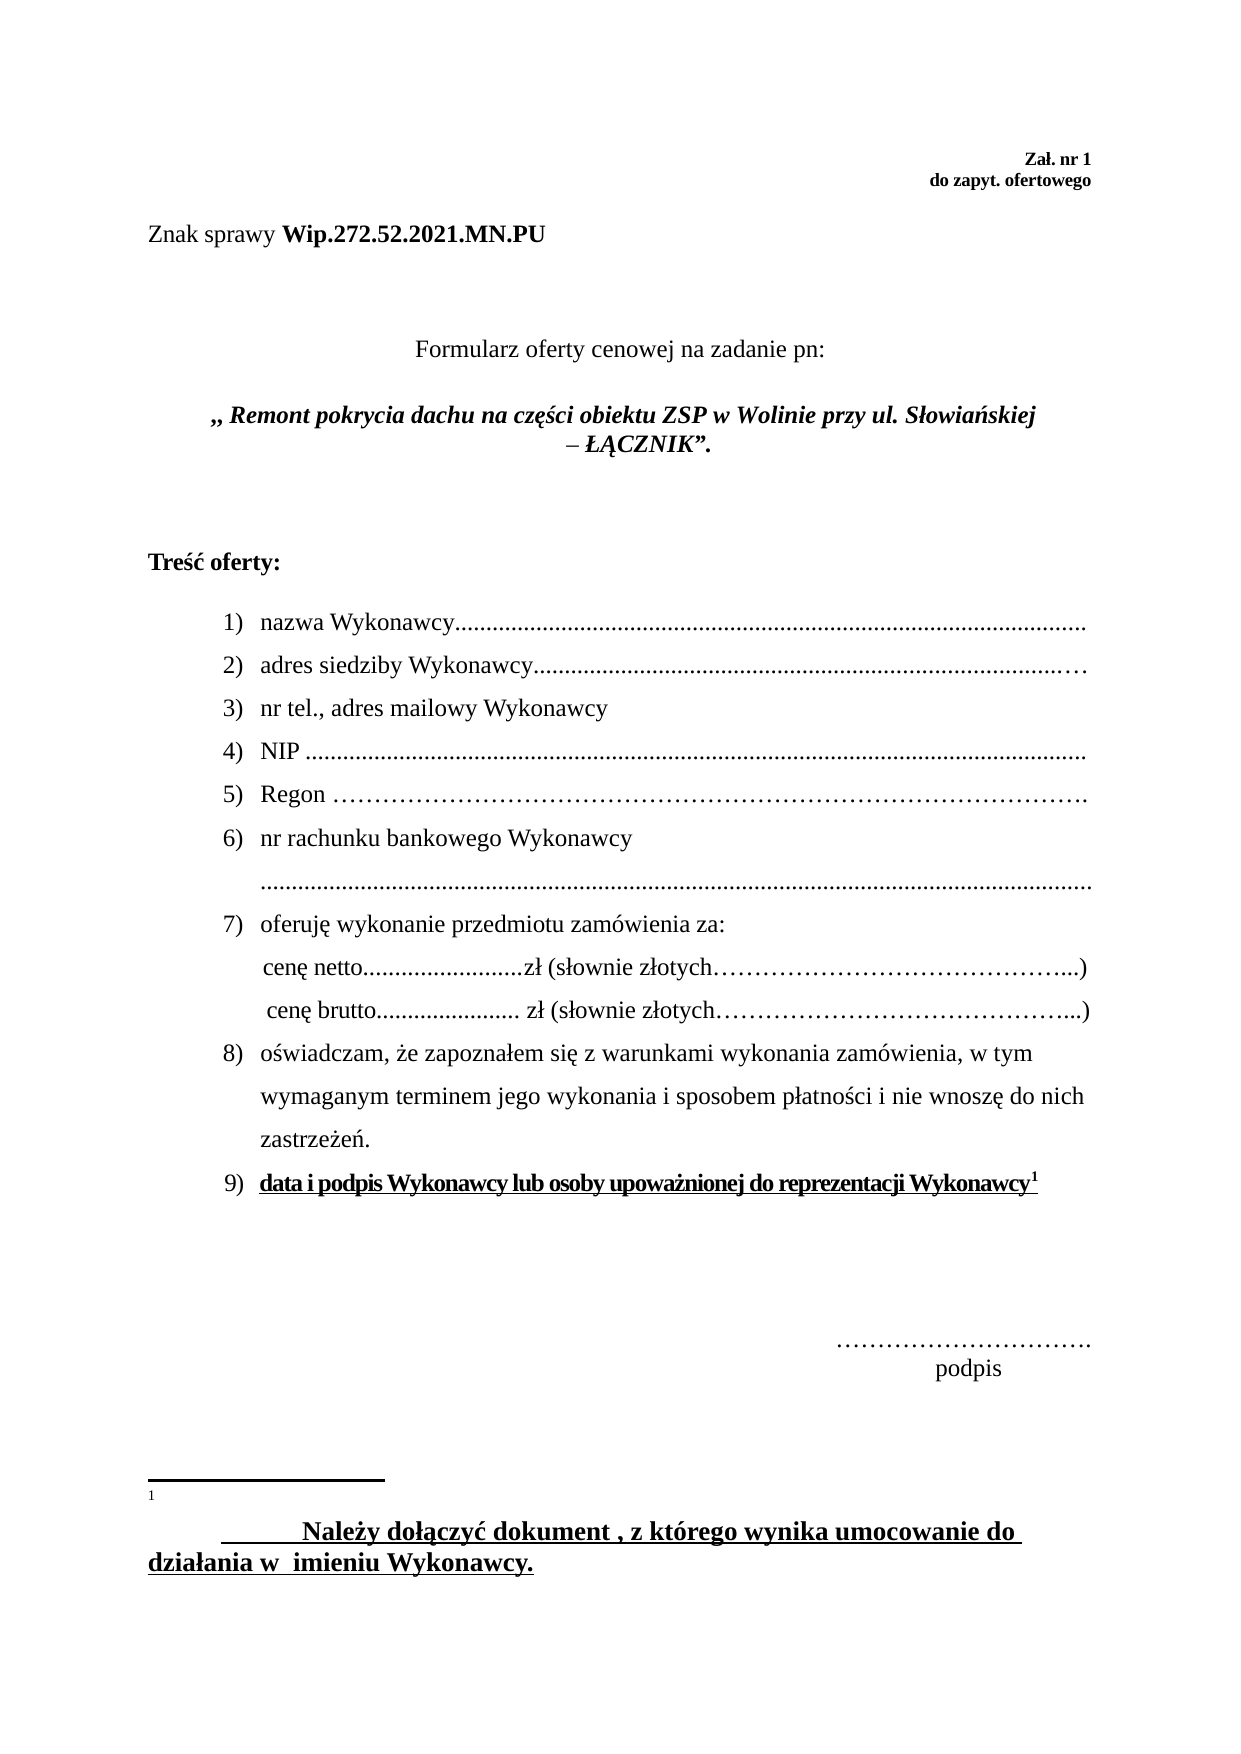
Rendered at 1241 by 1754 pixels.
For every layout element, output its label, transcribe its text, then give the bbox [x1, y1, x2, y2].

list NIP .. [223, 736, 1093, 765]
text wymaganym terminem jego wykonania i sposobem płatności i nie wnoszę do nich zastrzeżeń. [260, 1081, 1093, 1153]
list Regon ………………………………………………………………………………. [223, 779, 1093, 808]
list nazwa Wykonawcy .. [223, 607, 1093, 636]
text do zapyt. ofertowego [148, 169, 1093, 191]
text cenę netto zł (słownie złotych……………………………………...) [148, 952, 1093, 981]
text Formularz oferty cenowej na zadanie pn: [148, 334, 1093, 363]
text 9) data i podpis Wykonawcy lub osoby upoważnionej do reprezentacji Wykonawcy [148, 1168, 1093, 1196]
list nr tel., adres mailowy Wykonawcy [223, 693, 1093, 722]
list adres siedziby Wykonawcy … [223, 650, 1093, 679]
text Zał. nr 1 [148, 148, 1093, 169]
text – ŁĄCZNIK”. [185, 429, 1093, 457]
text …………………………. [148, 1324, 1093, 1353]
text cenę brutto zł (słownie złotych……………………………………...) [148, 995, 1093, 1024]
list oświadczam, że zapoznałem się z warunkami wykonania zamówienia, w tym [223, 1038, 1093, 1067]
text podpis [148, 1353, 1093, 1382]
list oferuję wykonanie przedmiotu zamówienia za: [223, 909, 1093, 938]
list nr rachunku bankowego Wykonawcy [223, 823, 1093, 894]
text Znak sprawy Wip.272.52.2021.MN.PU [148, 219, 1093, 248]
text Treść oferty: [148, 547, 1093, 576]
text ,, Remont pokrycia dachu na części obiektu ZSP w Wolinie przy ul. Słowiańskiej [148, 400, 1093, 429]
